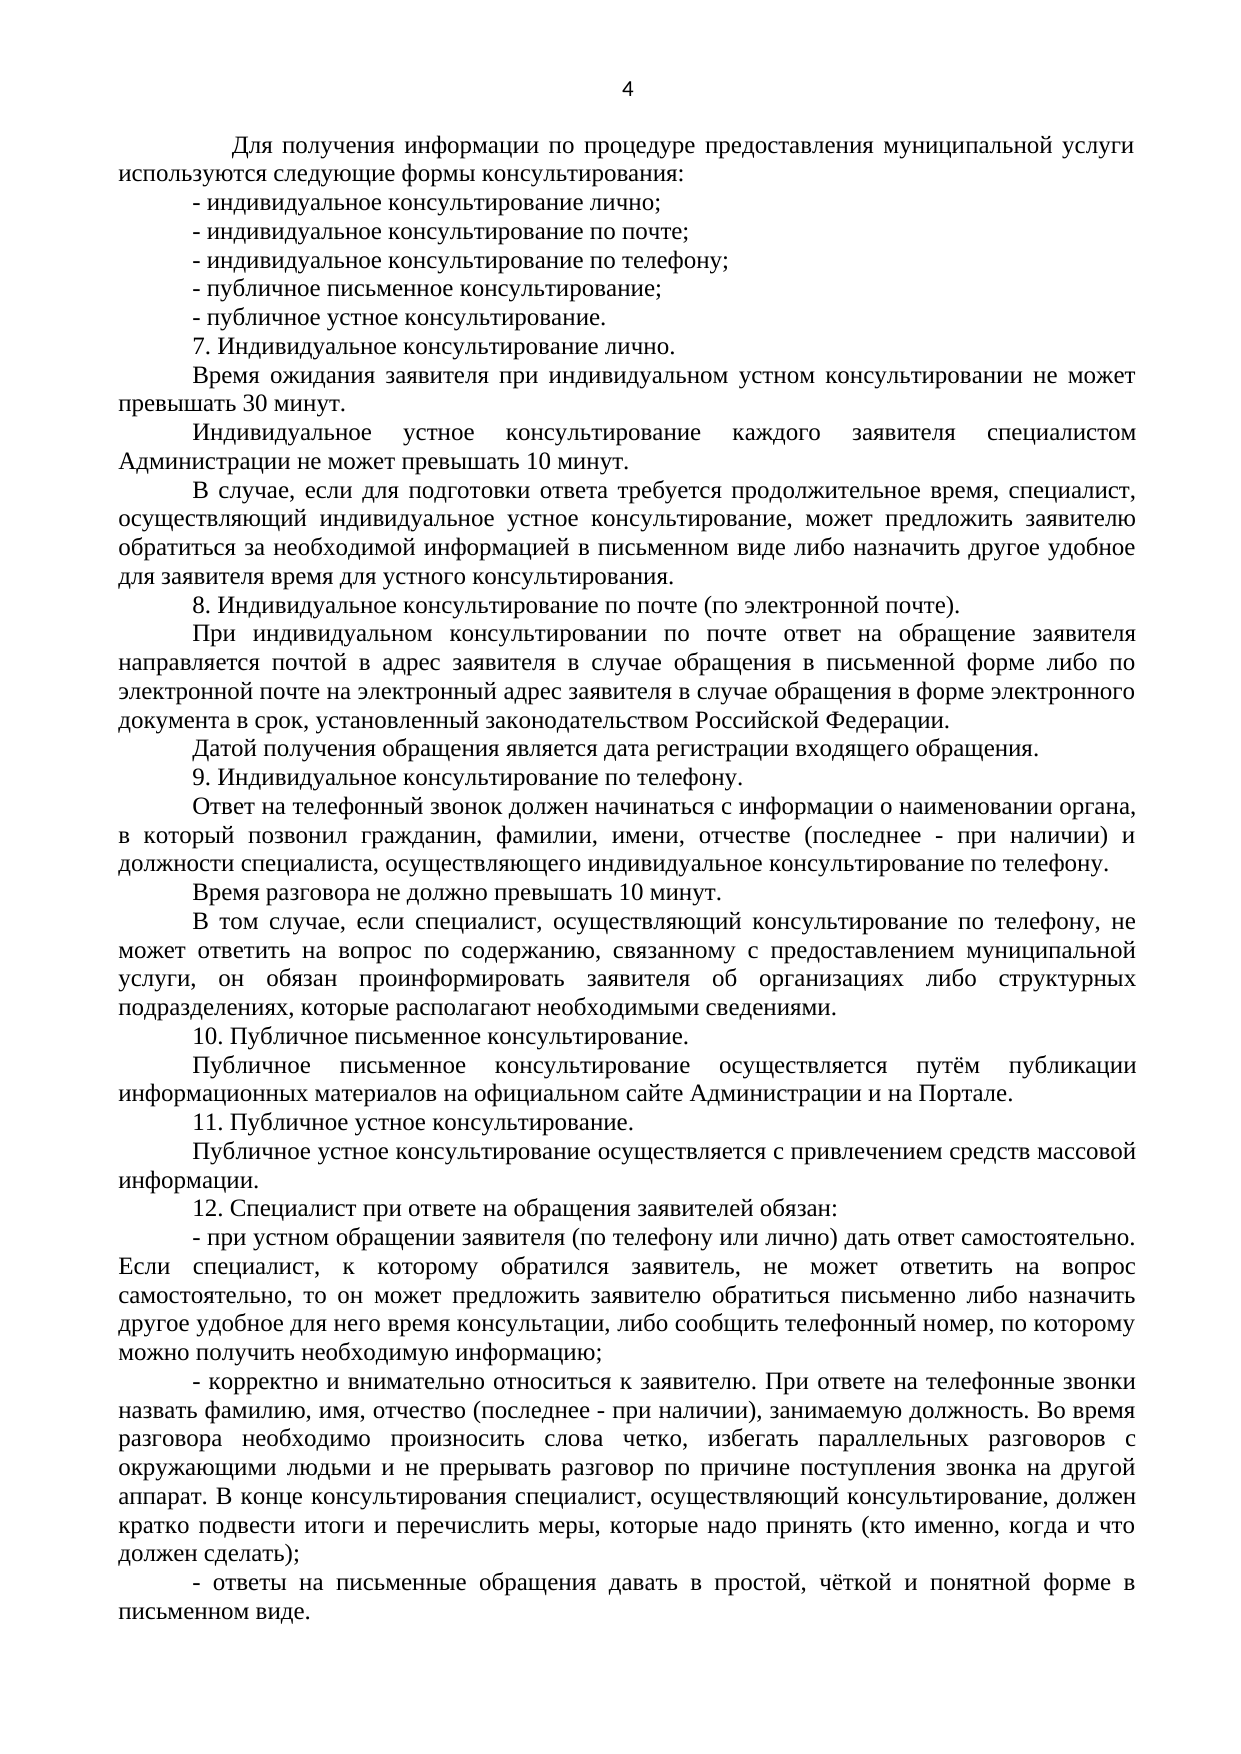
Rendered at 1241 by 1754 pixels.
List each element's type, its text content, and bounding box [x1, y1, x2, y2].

text Ответ на телефонный звонок должен начинаться с информации о наименовании органа, в который позвонил гражданин, фамилии, имени, отчестве (последнее - при наличии) и должности специалиста, осуществляющего индивидуальное консультирование по телефону. [118, 791, 1137, 877]
text 9. Индивидуальное консультирование по телефону. [118, 762, 1137, 791]
text 10. Публичное письменное консультирование. [118, 1021, 1137, 1050]
text 11. Публичное устное консультирование. [118, 1107, 1137, 1136]
text - при устном обращении заявителя (по телефону или лично) дать ответ самостоятельно. Если специалист, к которому обратился заявитель, не может ответить на вопрос самостоятельно, то он может предложить заявителю обратиться письменно либо назначить другое удобное для него время консультации, либо сообщить телефонный номер, по которому можно получить необходимую информацию; [118, 1222, 1137, 1366]
text Для получения информации по процедуре предоставления муниципальной услуги используются следующие формы консультирования: [118, 130, 1137, 187]
text - индивидуальное консультирование по почте; [118, 216, 1137, 245]
text - публичное устное консультирование. [118, 302, 1137, 331]
text - публичное письменное консультирование; [118, 273, 1137, 302]
text Публичное устное консультирование осуществляется с привлечением средств массовой информации. [118, 1136, 1137, 1193]
text 7. Индивидуальное консультирование лично. [118, 331, 1137, 360]
text 12. Специалист при ответе на обращения заявителей обязан: [118, 1193, 1137, 1222]
text - ответы на письменные обращения давать в простой, чёткой и понятной форме в письменном виде. [118, 1567, 1137, 1625]
text - индивидуальное консультирование лично; [118, 187, 1137, 216]
text - корректно и внимательно относиться к заявителю. При ответе на телефонные звонки назвать фамилию, имя, отчество (последнее - при наличии), занимаемую должность. Во время разговора необходимо произносить слова четко, избегать параллельных разговоров с окружающими людьми и не прерывать разговор по причине поступления звонка на другой аппарат. В конце консультирования специалист, осуществляющий консультирование, должен кратко подвести итоги и перечислить меры, которые надо принять (кто именно, когда и что должен сделать); [118, 1366, 1137, 1567]
text 8. Индивидуальное консультирование по почте (по электронной почте). [118, 590, 1137, 618]
text Время разговора не должно превышать 10 минут. [118, 877, 1137, 906]
text Время ожидания заявителя при индивидуальном устном консультировании не может превышать 30 минут. [118, 360, 1137, 417]
text - индивидуальное консультирование по телефону; [118, 245, 1137, 273]
text Индивидуальное устное консультирование каждого заявителя специалистом Администрации не может превышать 10 минут. [118, 417, 1137, 475]
text В случае, если для подготовки ответа требуется продолжительное время, специалист, осуществляющий индивидуальное устное консультирование, может предложить заявителю обратиться за необходимой информацией в письменном виде либо назначить другое удобное для заявителя время для устного консультирования. [118, 475, 1137, 590]
text Датой получения обращения является дата регистрации входящего обращения. [118, 733, 1137, 762]
text При индивидуальном консультировании по почте ответ на обращение заявителя направляется почтой в адрес заявителя в случае обращения в письменной форме либо по электронной почте на электронный адрес заявителя в случае обращения в форме электронного документа в срок, установленный законодательством Российской Федерации. [118, 618, 1137, 733]
text Публичное письменное консультирование осуществляется путём публикации информационных материалов на официальном сайте Администрации и на Портале. [118, 1050, 1137, 1107]
text В том случае, если специалист, осуществляющий консультирование по телефону, не может ответить на вопрос по содержанию, связанному с предоставлением муниципальной услуги, он обязан проинформировать заявителя об организациях либо структурных подразделениях, которые располагают необходимыми сведениями. [118, 906, 1137, 1021]
